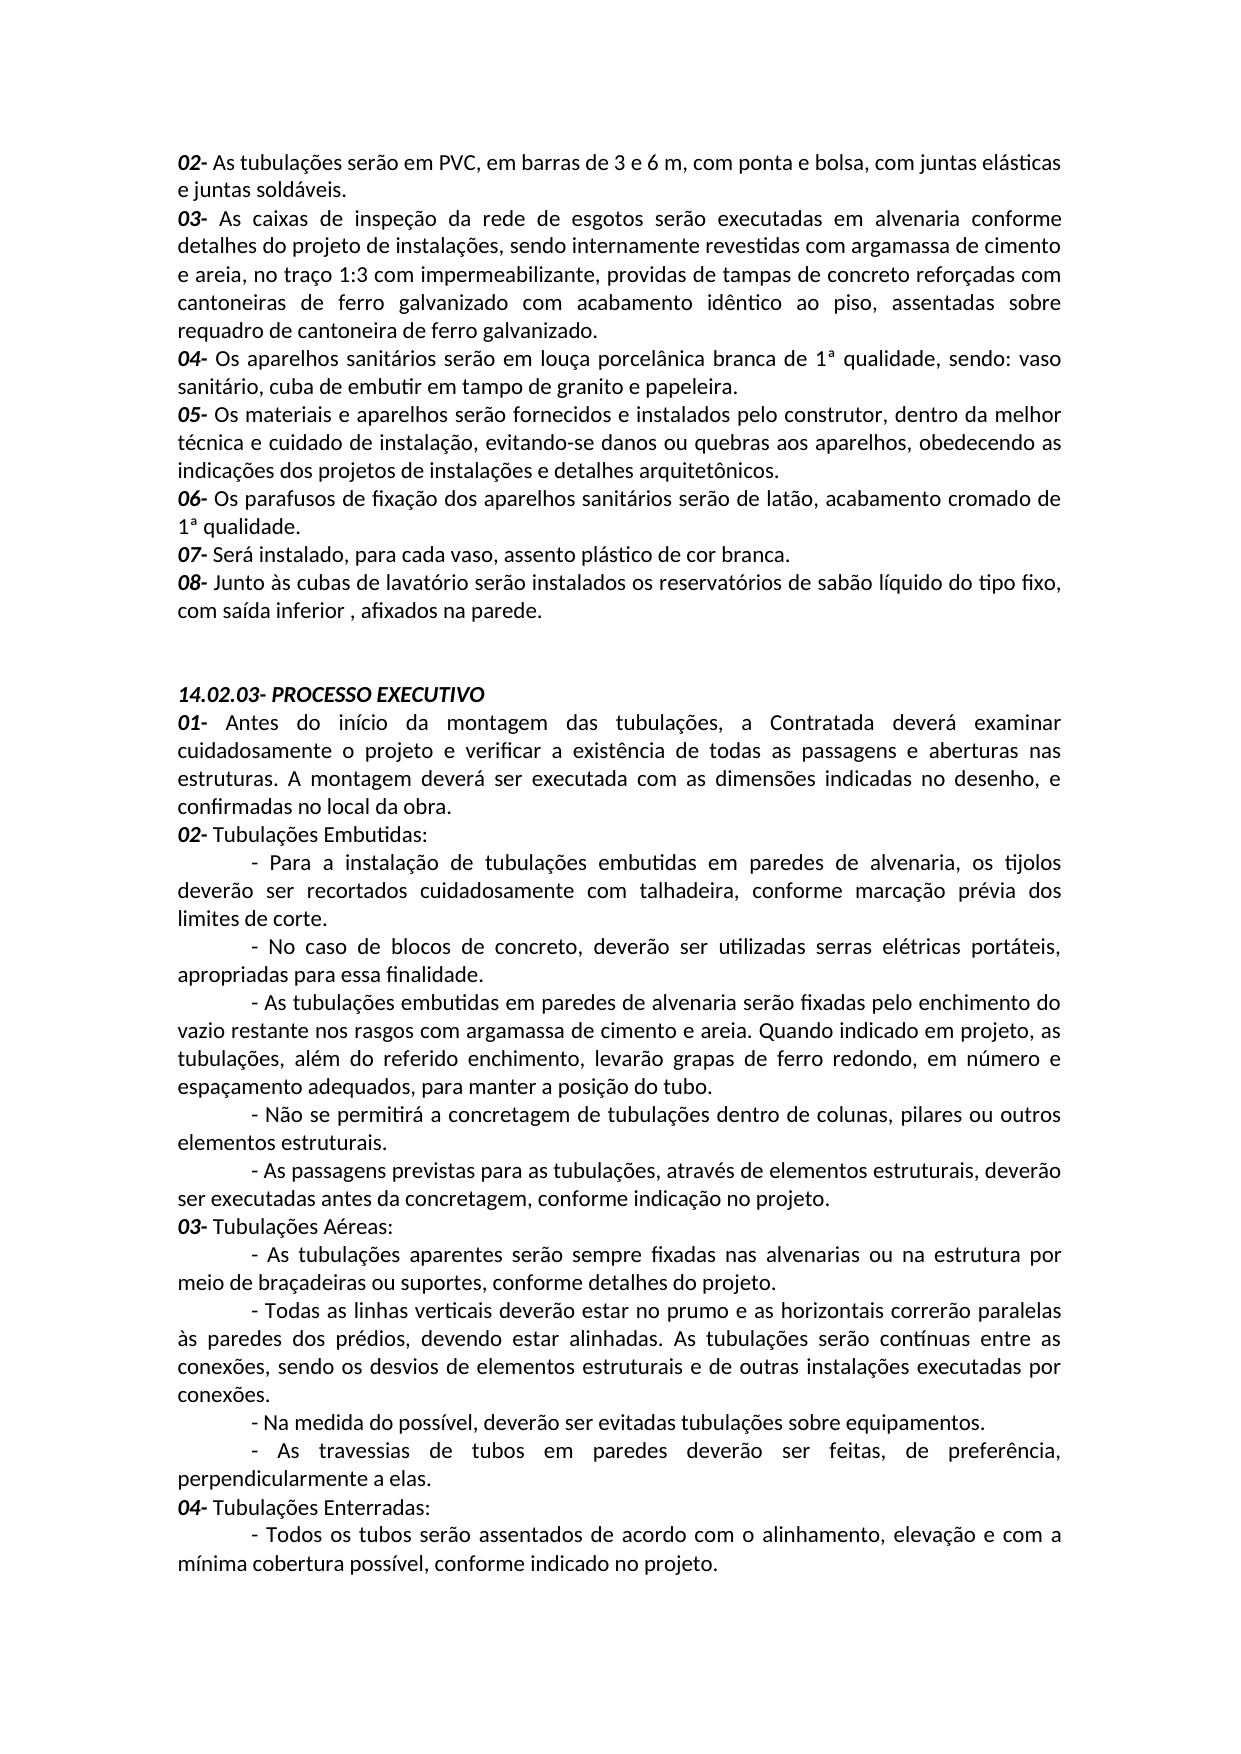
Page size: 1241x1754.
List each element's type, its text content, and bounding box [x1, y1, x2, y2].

text 08- Junto às cubas de lavatório serão instalados os reservatórios de sabão líquido do tipo fixo, com saída inferior , afixados na parede. [177, 568, 1063, 624]
text 06- Os parafusos de fixação dos aparelhos sanitários serão de latão, acabamento cromado de 1ª qualidade. [177, 484, 1063, 540]
text 02- Tubulações Embutidas: [177, 820, 1063, 848]
text - Para a instalação de tubulações embutidas em paredes de alvenaria, os tijolos deverão ser recortados cuidadosamente com talhadeira, conforme marcação prévia dos limites de corte. [177, 848, 1063, 932]
text - No caso de blocos de concreto, deverão ser utilizadas serras elétricas portáteis, apropriadas para essa finalidade. [177, 932, 1063, 988]
text - As tubulações aparentes serão sempre fixadas nas alvenarias ou na estrutura por meio de braçadeiras ou suportes, conforme detalhes do projeto. [177, 1240, 1063, 1296]
text 01- Antes do início da montagem das tubulações, a Contratada deverá examinar cuidadosamente o projeto e verificar a existência de todas as passagens e aberturas nas estruturas. A montagem deverá ser executada com as dimensões indicadas no desenho, e confirmadas no local da obra. [177, 708, 1063, 820]
text - Todos os tubos serão assentados de acordo com o alinhamento, elevação e com a mínima cobertura possível, conforme indicado no projeto. [177, 1521, 1063, 1577]
text - Todas as linhas verticais deverão estar no prumo e as horizontais correrão paralelas às paredes dos prédios, devendo estar alinhadas. As tubulações serão contínuas entre as conexões, sendo os desvios de elementos estruturais e de outras instalações executadas por conexões. [177, 1296, 1063, 1408]
text 07- Será instalado, para cada vaso, assento plástico de cor branca. [177, 540, 1063, 568]
text 04- Tubulações Enterradas: [177, 1493, 1063, 1521]
text - As tubulações embutidas em paredes de alvenaria serão fixadas pelo enchimento do vazio restante nos rasgos com argamassa de cimento e areia. Quando indicado em projeto, as tubulações, além do referido enchimento, levarão grapas de ferro redondo, em número e espaçamento adequados, para manter a posição do tubo. [177, 988, 1063, 1100]
text - As passagens previstas para as tubulações, através de elementos estruturais, deverão ser executadas antes da concretagem, conforme indicação no projeto. [177, 1156, 1063, 1212]
text - As travessias de tubos em paredes deverão ser feitas, de preferência, perpendicularmente a elas. [177, 1437, 1063, 1493]
text 03- Tubulações Aéreas: [177, 1212, 1063, 1240]
text - Não se permitirá a concretagem de tubulações dentro de colunas, pilares ou outros elementos estruturais. [177, 1100, 1063, 1156]
text 14.02.03- PROCESSO EXECUTIVO [177, 680, 1063, 708]
text 04- Os aparelhos sanitários serão em louça porcelânica branca de 1ª qualidade, sendo: vaso sanitário, cuba de embutir em tampo de granito e papeleira. [177, 344, 1063, 400]
text 03- As caixas de inspeção da rede de esgotos serão executadas em alvenaria conforme detalhes do projeto de instalações, sendo internamente revestidas com argamassa de cimento e areia, no traço 1:3 com impermeabilizante, providas de tampas de concreto reforçadas com cantoneiras de ferro galvanizado com acabamento idêntico ao piso, assentadas sobre requadro de cantoneira de ferro galvanizado. [177, 204, 1063, 344]
text 05- Os materiais e aparelhos serão fornecidos e instalados pelo construtor, dentro da melhor técnica e cuidado de instalação, evitando-se danos ou quebras aos aparelhos, obedecendo as indicações dos projetos de instalações e detalhes arquitetônicos. [177, 400, 1063, 484]
text - Na medida do possível, deverão ser evitadas tubulações sobre equipamentos. [177, 1408, 1063, 1437]
text 02- As tubulações serão em PVC, em barras de 3 e 6 m, com ponta e bolsa, com juntas elásticas e juntas soldáveis. [177, 148, 1063, 204]
